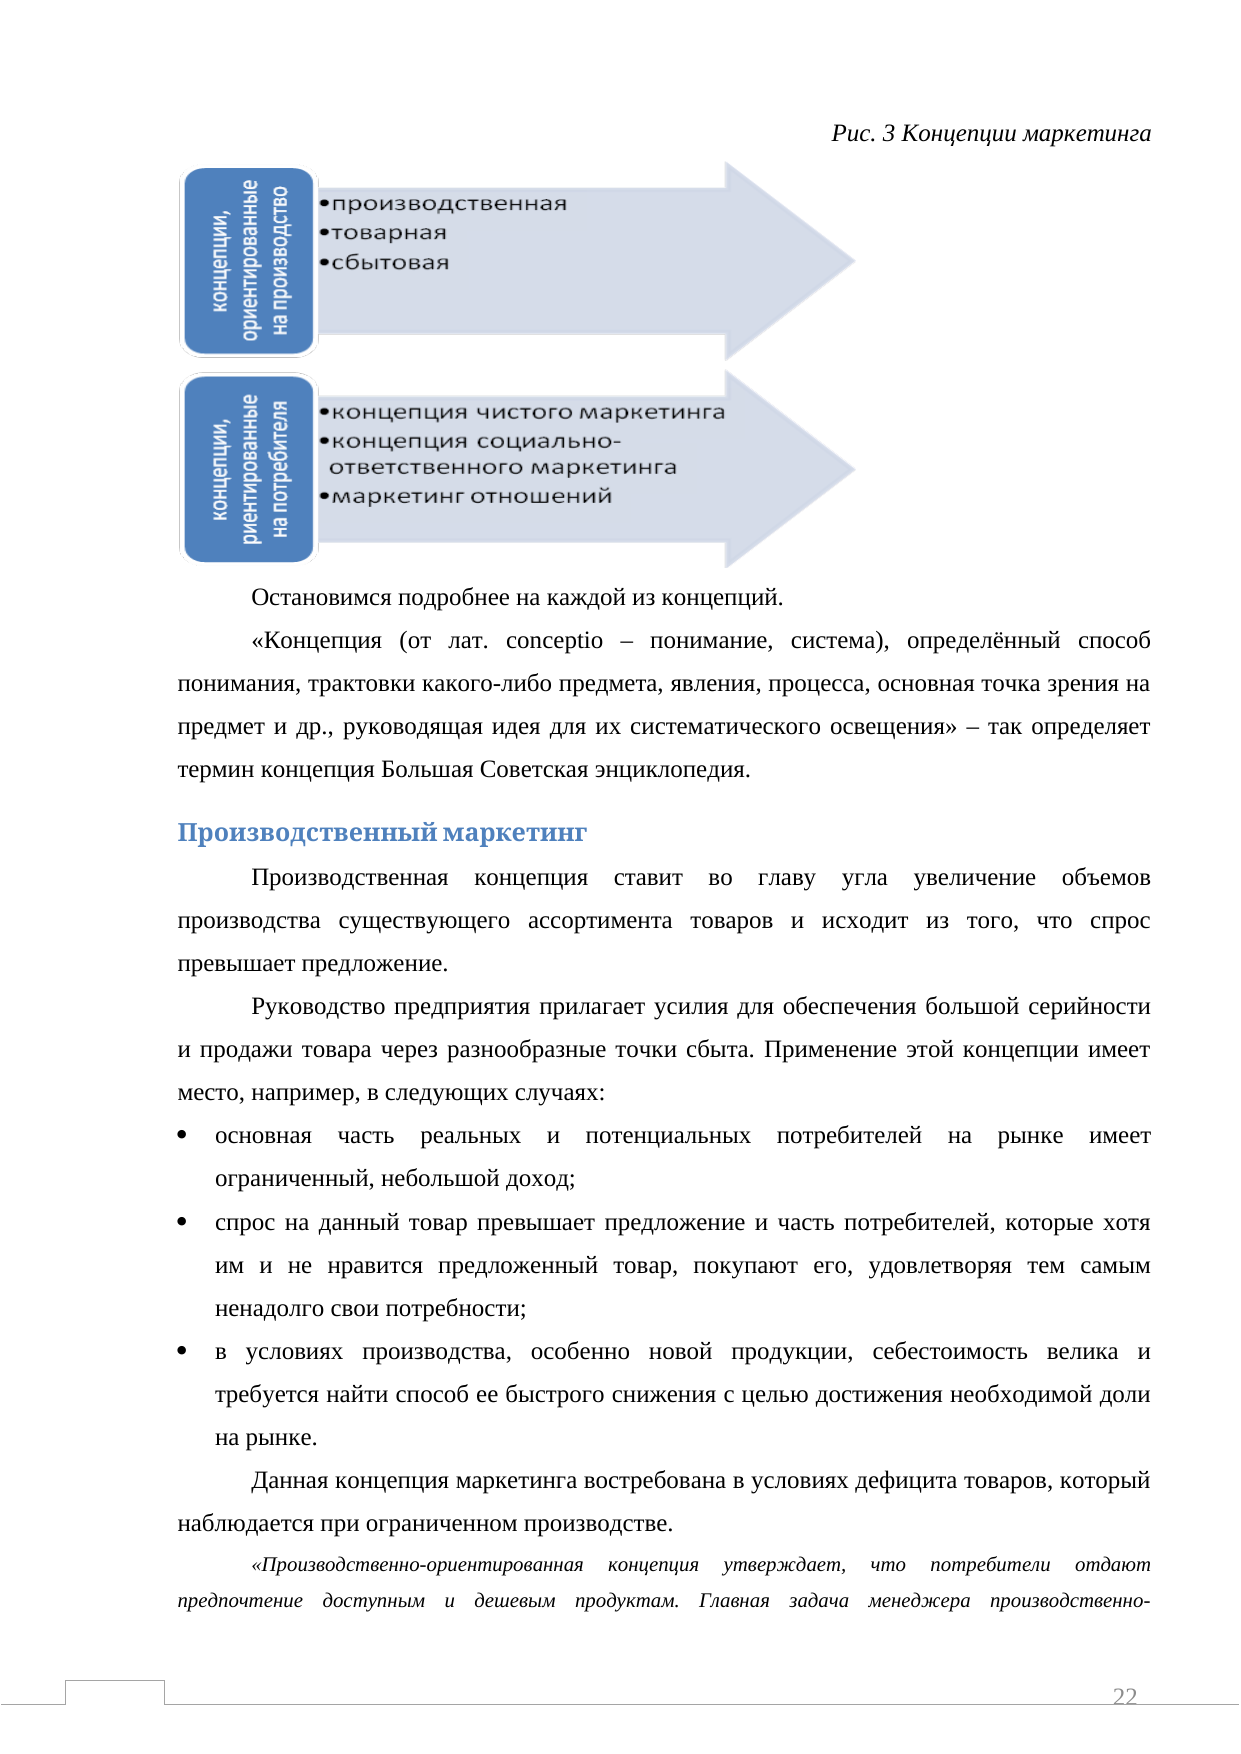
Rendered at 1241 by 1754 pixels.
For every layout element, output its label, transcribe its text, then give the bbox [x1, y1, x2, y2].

text Руководство предприятия прилагает усилия для обеспечения большой серийности и продажи товара через разнообразные точки сбыта. Применение этой концепции имеет место, например, в следующих случаях: [177, 991, 1152, 1106]
text Производственная концепция ставит во главу угла увеличение объемов производства существующего ассортимента товаров и исходит из того, что спрос превышает предложение. [177, 862, 1152, 977]
subtitle Производственный маркетинг [177, 818, 1152, 847]
text Данная концепция маркетинга востребована в условиях дефицита товаров, который наблюдается при ограниченном производстве. [177, 1465, 1152, 1537]
list основная часть реальных и потенциальных потребителей на рынке имеет ограниченный, небольшой доход; [177, 1120, 1152, 1192]
picture [177, 161, 856, 568]
text Рис. 3 Концепции маркетинга [177, 118, 1152, 147]
text «Концепция (от лат. conceptio – понимание, система), определённый способ понимания, трактовки какого-либо предмета, явления, процесса, основная точка зрения на предмет и др., руководящая идея для их систематического освещения» – так определяет термин концепция Большая Советская энциклопедия. [177, 625, 1152, 783]
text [177, 1552, 1152, 1612]
text Остановимся подробнее на каждой из концепций. [177, 582, 1152, 611]
list в условиях производства, особенно новой продукции, себестоимость велика и требуется найти способ ее быстрого снижения с целью достижения необходимой доли на рынке. [177, 1336, 1152, 1451]
list спрос на данный товар превышает предложение и часть потребителей, которые хотя им и не нравится предложенный товар, покупают его, удовлетворяя тем самым ненадолго свои потребности; [177, 1207, 1152, 1322]
